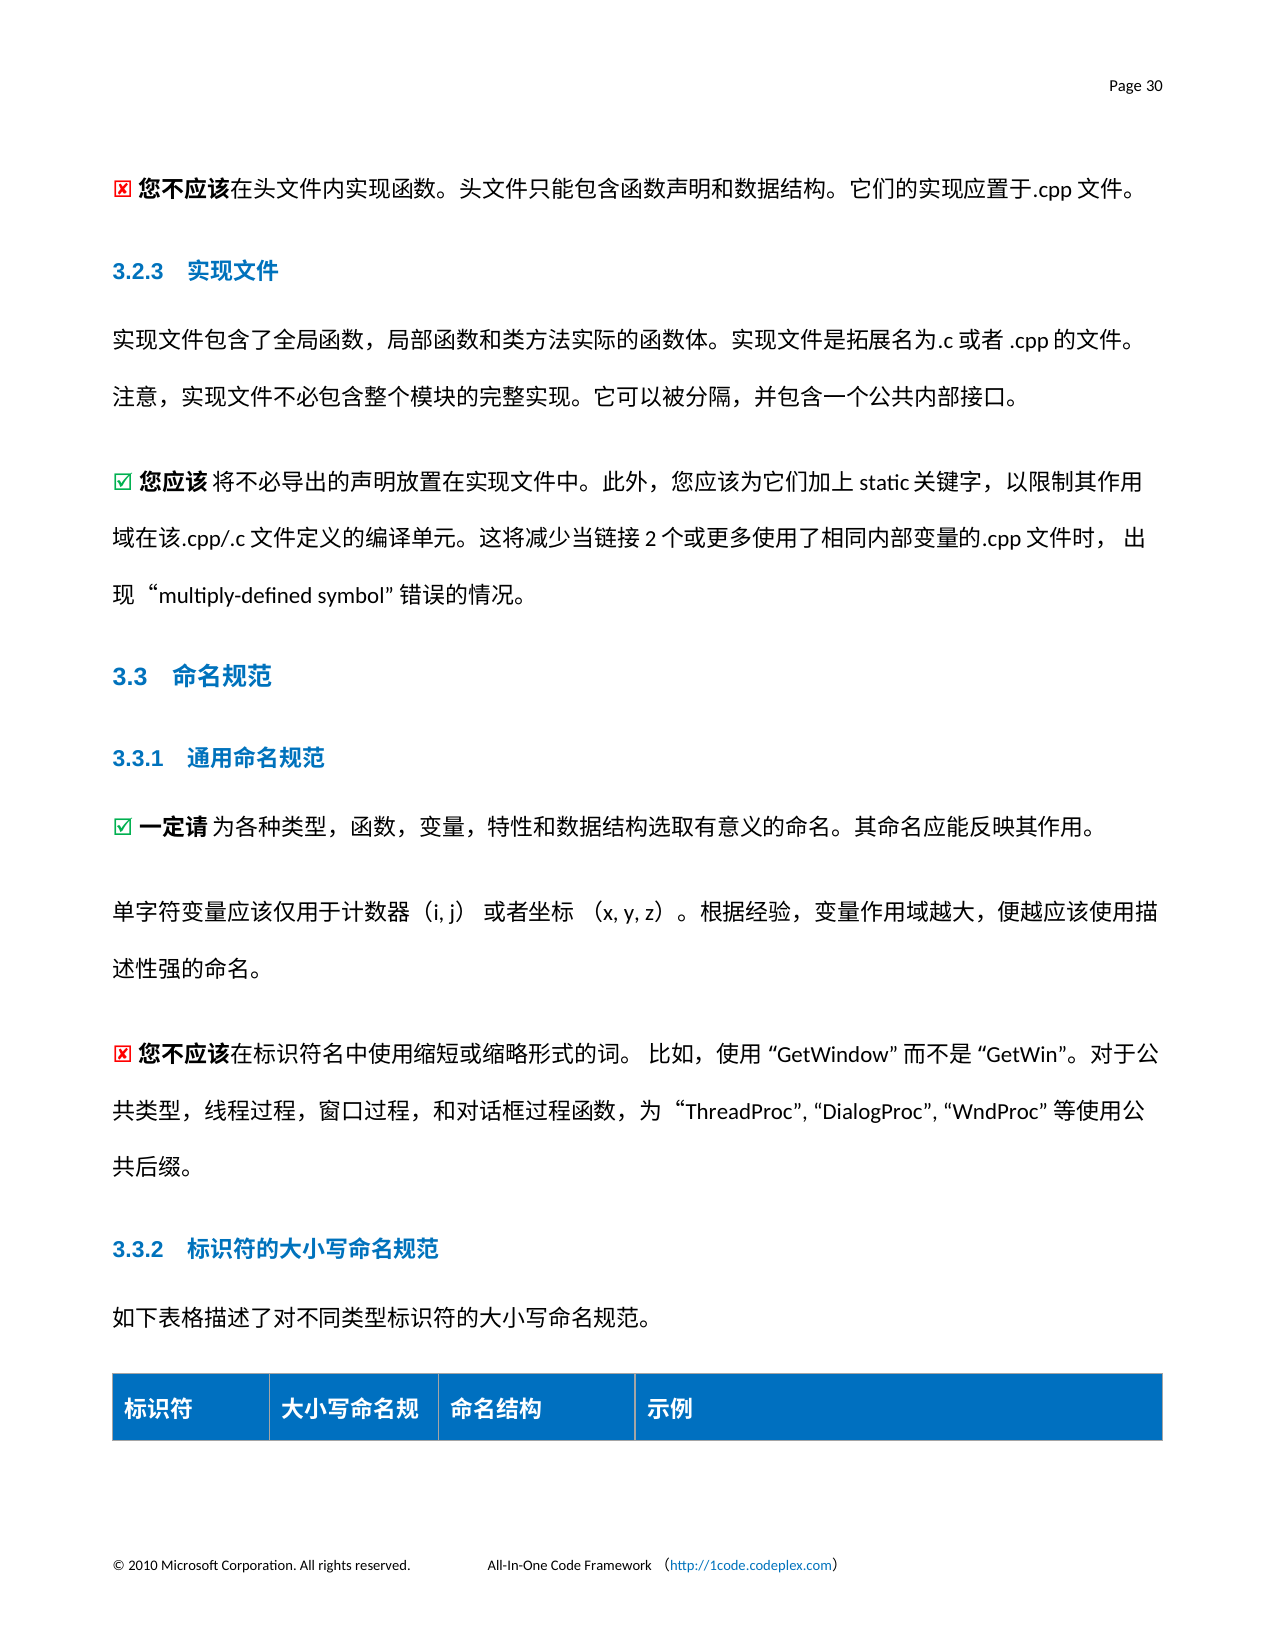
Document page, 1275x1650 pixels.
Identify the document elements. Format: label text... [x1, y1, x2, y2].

subtitle 命名规范 [112, 647, 1162, 703]
text 您应该 将不必导出的声明放置在实现文件中。此外，您应该为它们加上static关键字，以限制其作用域在该.cpp/.c 文件定义的编译单元。这将减少当链接2个或更多使用了相同内部变量的.cpp 文件时， 出现“multiply-defined symbol” 错误的情况。 [112, 452, 1162, 622]
subtitle 标识符的大小写命名规范 [112, 1219, 1162, 1276]
text 一定请 为各种类型，函数，变量，特性和数据结构选取有意义的命名。其命名应能反映其作用。 [112, 797, 1162, 854]
table_header 标识符 [113, 1374, 269, 1440]
table_header 命名结构 [439, 1374, 634, 1440]
table_header 示例 [636, 1374, 1162, 1440]
text 您不应该在头文件内实现函数。头文件只能包含函数声明和数据结构。它们的实现应置于.cpp 文件。 [112, 159, 1162, 216]
text 如下表格描述了对不同类型标识符的大小写命名规范。 [112, 1288, 1162, 1345]
subtitle 通用命名规范 [112, 728, 1162, 785]
text 单字符变量应该仅用于计数器（i, j） 或者坐标 （x, y, z）。根据经验，变量作用域越大，便越应该使用描述性强的命名。 [112, 882, 1162, 996]
subtitle 实现文件 [112, 241, 1162, 297]
table_header 大小写命名规范 [270, 1374, 438, 1440]
text 您不应该在标识符名中使用缩短或缩略形式的词。 比如，使用 “GetWindow” 而不是 “GetWin”。对于公共类型，线程过程，窗口过程，和对话框过程函数，为“ThreadProc”, “DialogProc”, “WndProc” 等使用公共后缀。 [112, 1024, 1162, 1194]
text 实现文件包含了全局函数，局部函数和类方法实际的函数体。实现文件是拓展名为.c 或者 .cpp的文件。 注意，实现文件不必包含整个模块的完整实现。它可以被分隔，并包含一个公共内部接口。 [112, 310, 1162, 423]
